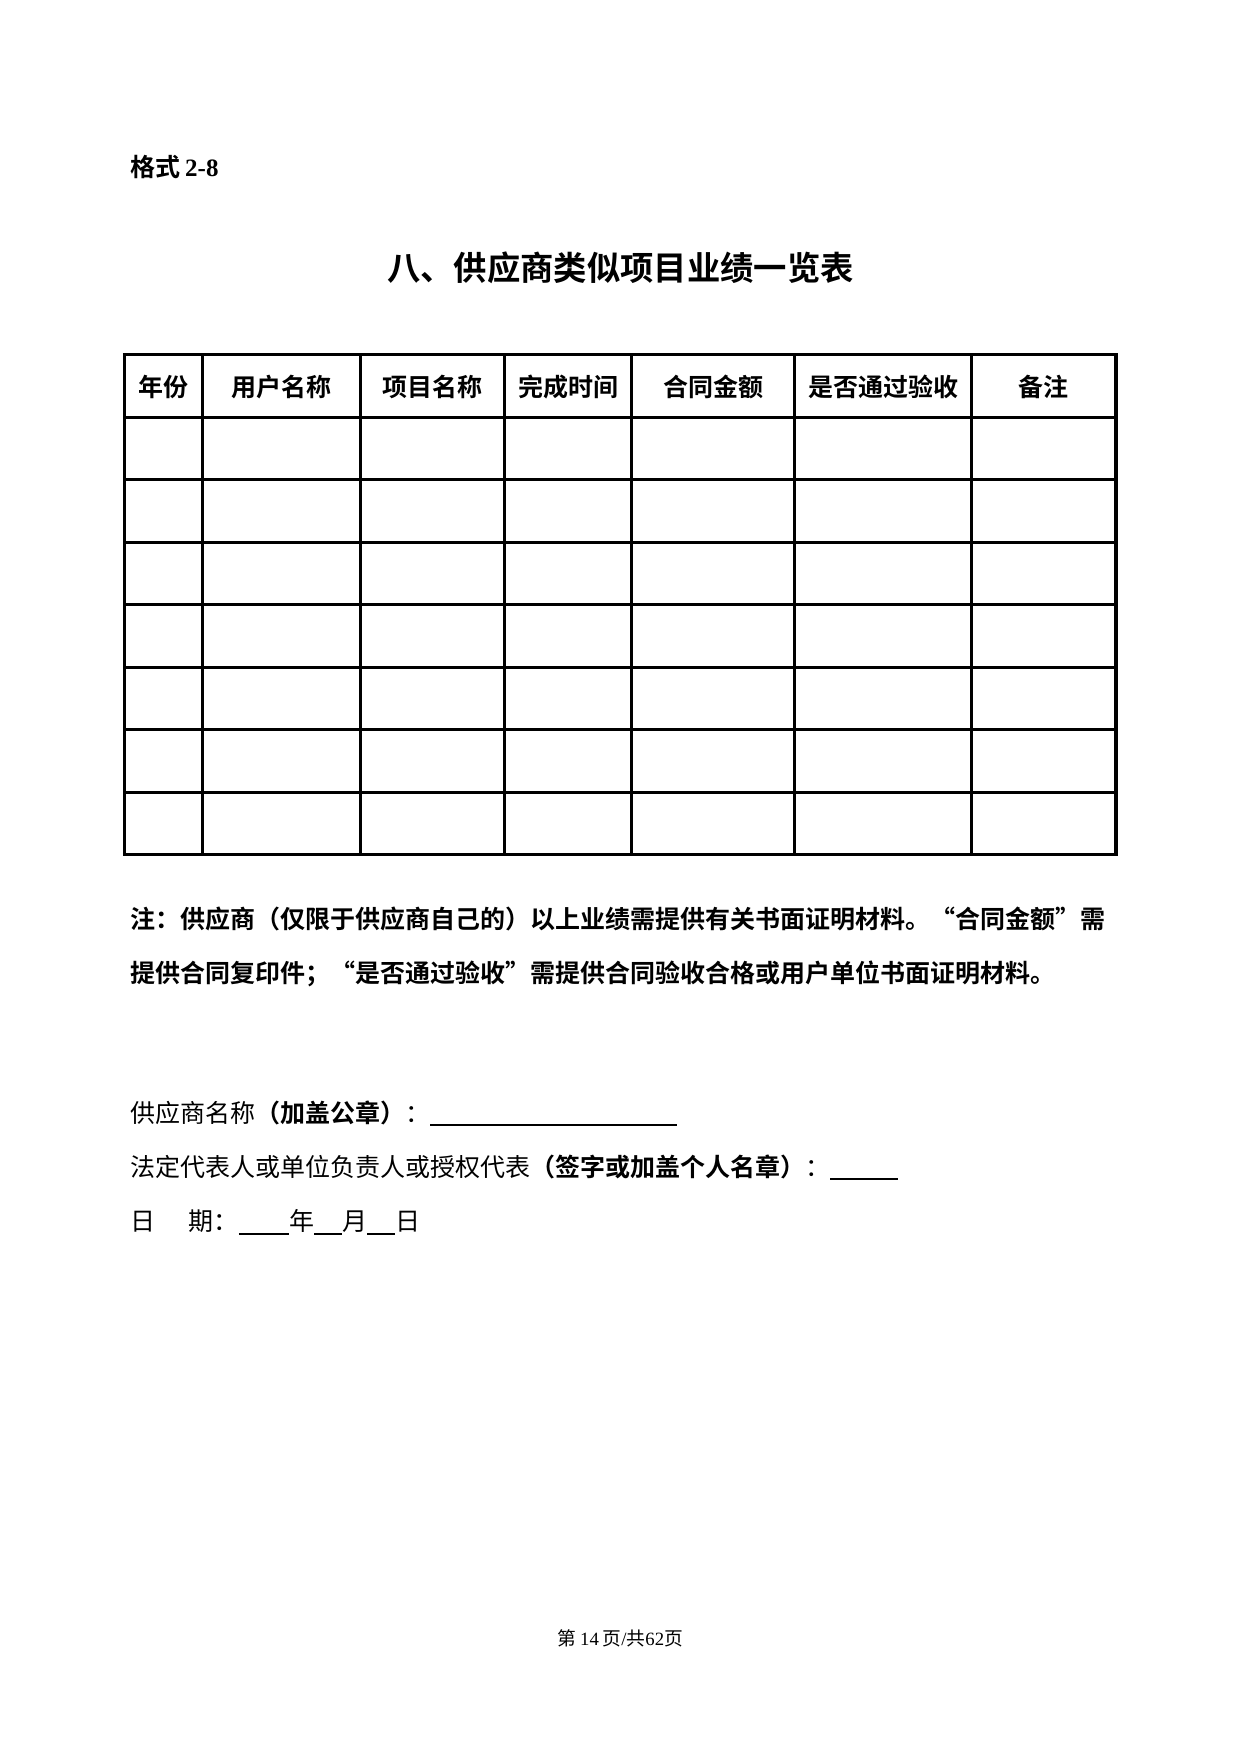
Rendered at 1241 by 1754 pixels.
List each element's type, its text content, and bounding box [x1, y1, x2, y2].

table_cell [126, 669, 201, 728]
table_cell [362, 669, 503, 728]
table_header 完成时间 [506, 356, 630, 416]
table_cell [633, 794, 793, 853]
table_cell [973, 481, 1114, 541]
table_cell [204, 419, 359, 478]
table_header 年份 [126, 356, 201, 416]
table_cell [633, 669, 793, 728]
table_cell [506, 794, 630, 853]
table_cell [633, 481, 793, 541]
table_cell [126, 481, 201, 541]
table_cell [796, 794, 970, 853]
table_cell [362, 481, 503, 541]
table_cell [204, 481, 359, 541]
table_cell [973, 544, 1114, 603]
table_cell [633, 606, 793, 666]
table_cell [362, 606, 503, 666]
text 日 期： 年 月 日 [130, 1202, 1110, 1238]
table_cell [796, 544, 970, 603]
table_cell [973, 419, 1114, 478]
table_header 项目名称 [362, 356, 503, 416]
table_cell [796, 731, 970, 791]
table_header 是否通过验收 [796, 356, 970, 416]
table_cell [796, 481, 970, 541]
table_cell [506, 481, 630, 541]
table_cell [796, 419, 970, 478]
table_cell [126, 794, 201, 853]
table_cell [796, 669, 970, 728]
table_cell [126, 731, 201, 791]
text 格式2-8 [130, 148, 1110, 184]
text 注：供应商（仅限于供应商自己的）以上业绩需提供有关书面证明材料。“合同金额”需提供合同复印件；“是否通过验收”需提供合同验收合格或用户单位书面证明材料。 [130, 899, 1110, 990]
table_cell [204, 606, 359, 666]
table_cell [633, 544, 793, 603]
table_cell [973, 669, 1114, 728]
table_cell [506, 669, 630, 728]
table_cell [204, 669, 359, 728]
table_cell [204, 794, 359, 853]
table_cell [126, 606, 201, 666]
table_cell [633, 731, 793, 791]
table_cell [126, 544, 201, 603]
table_header 用户名称 [204, 356, 359, 416]
table_cell [362, 731, 503, 791]
table_cell [796, 606, 970, 666]
table_cell [362, 419, 503, 478]
table_cell [362, 794, 503, 853]
table_cell [506, 731, 630, 791]
table_cell [633, 419, 793, 478]
table_cell [973, 606, 1114, 666]
table_cell [204, 731, 359, 791]
text 供应商名称（加盖公章）： [130, 1093, 1110, 1129]
table_cell [973, 731, 1114, 791]
table_cell [973, 794, 1114, 853]
table_header 合同金额 [633, 356, 793, 416]
table_cell [506, 606, 630, 666]
table_header 备注 [973, 356, 1114, 416]
text 八、供应商类似项目业绩一览表 [130, 241, 1110, 290]
table_cell [506, 544, 630, 603]
table_cell [506, 419, 630, 478]
table_cell [204, 544, 359, 603]
table_cell [362, 544, 503, 603]
text 法定代表人或单位负责人或授权代表（签字或加盖个人名章）： [130, 1147, 1110, 1184]
table_cell [126, 419, 201, 478]
